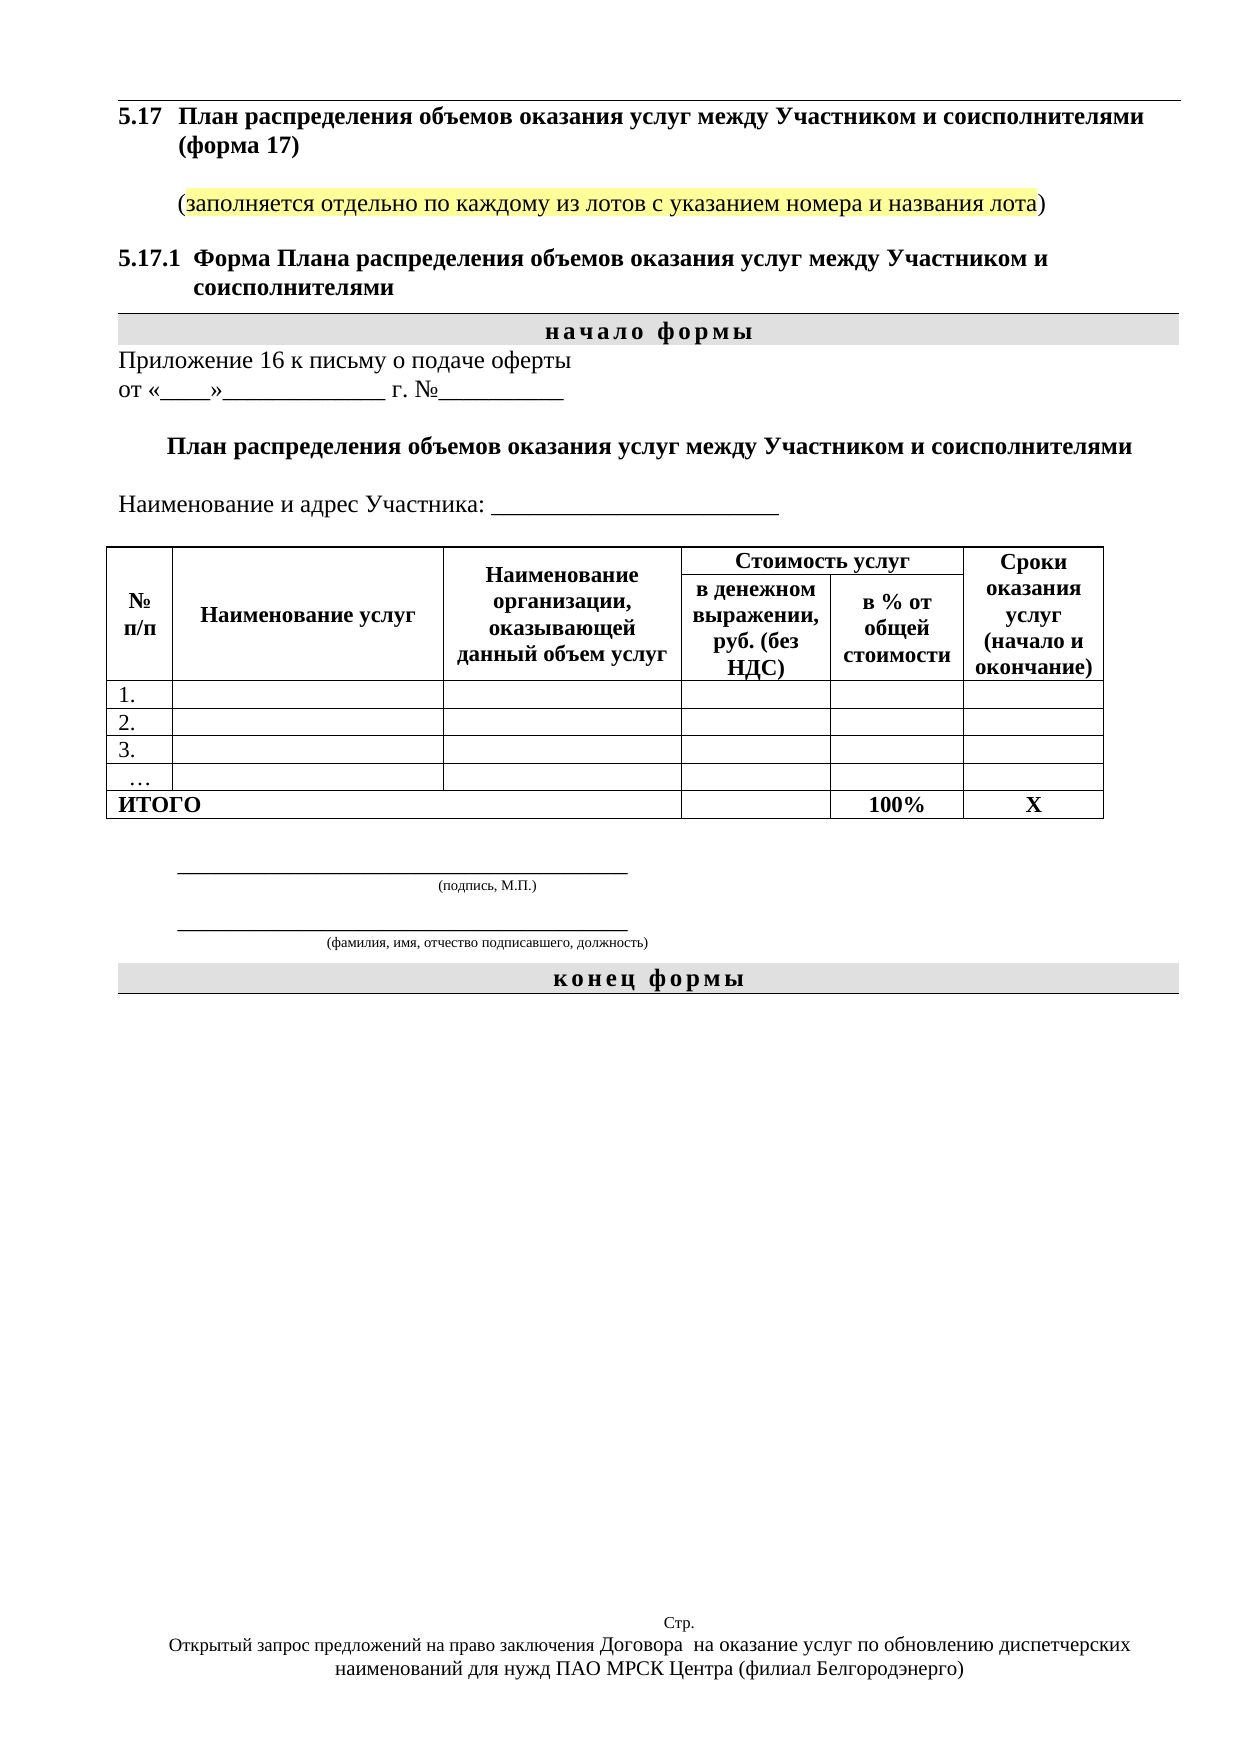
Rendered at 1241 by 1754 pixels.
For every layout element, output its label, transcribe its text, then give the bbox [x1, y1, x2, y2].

table_header Сроки оказания услуг (начало и окончание) [964, 548, 1103, 680]
text Приложение 16 к письму о подаче оферты от «____»_____________ г. №__________ [118, 345, 1181, 403]
table_cell [831, 709, 963, 735]
table_cell 100% [831, 791, 963, 818]
table_cell [107, 736, 172, 762]
table_cell [173, 681, 443, 708]
table_cell [964, 764, 1103, 790]
table_cell [682, 764, 830, 790]
subtitle Форма Плана распределения объемов оказания услуг между Участником и соисполнителями [118, 243, 1181, 301]
text конец формы [118, 963, 1179, 993]
table_cell [444, 764, 681, 790]
table_cell в денежном выражении, руб. (без НДС) [682, 575, 830, 680]
text ____________________________________ [118, 905, 1181, 934]
table_cell [107, 709, 172, 735]
table_header № п/п [107, 548, 172, 680]
table_cell [831, 736, 963, 762]
table_cell [964, 681, 1103, 708]
table_cell [682, 791, 830, 818]
text (фамилия, имя, отчество подписавшего, должность) [118, 934, 797, 963]
subtitle План распределения объемов оказания услуг между Участником и соисполнителями (форма 17) [118, 101, 1181, 158]
table_cell [964, 709, 1103, 735]
table_cell … [107, 764, 172, 790]
text начало формы [118, 314, 1179, 345]
table_cell [444, 709, 681, 735]
text План распределения объемов оказания услуг между Участником и соисполнителями [118, 431, 1181, 460]
table_cell [173, 736, 443, 762]
table_cell [173, 709, 443, 735]
table_cell Х [964, 791, 1103, 818]
table_cell [831, 764, 963, 790]
text (подпись, М.П.) [118, 876, 797, 905]
table_cell [444, 736, 681, 762]
table_cell [964, 736, 1103, 762]
table_cell [831, 681, 963, 708]
table_header Стоимость услуг [682, 548, 963, 574]
table_header Наименование организации, оказывающей данный объем услуг [444, 548, 681, 680]
text ____________________________________ [118, 848, 1181, 876]
table_cell [107, 681, 172, 708]
table_cell ИТОГО [107, 791, 681, 818]
table_header Наименование услуг [173, 548, 443, 680]
table_cell [682, 681, 830, 708]
table_cell [173, 764, 443, 790]
table_cell в % от общей стоимости [831, 575, 963, 680]
table_cell [682, 736, 830, 762]
text Наименование и адрес Участника: _______________________ [118, 489, 1181, 518]
table_cell [444, 681, 681, 708]
table_cell [682, 709, 830, 735]
